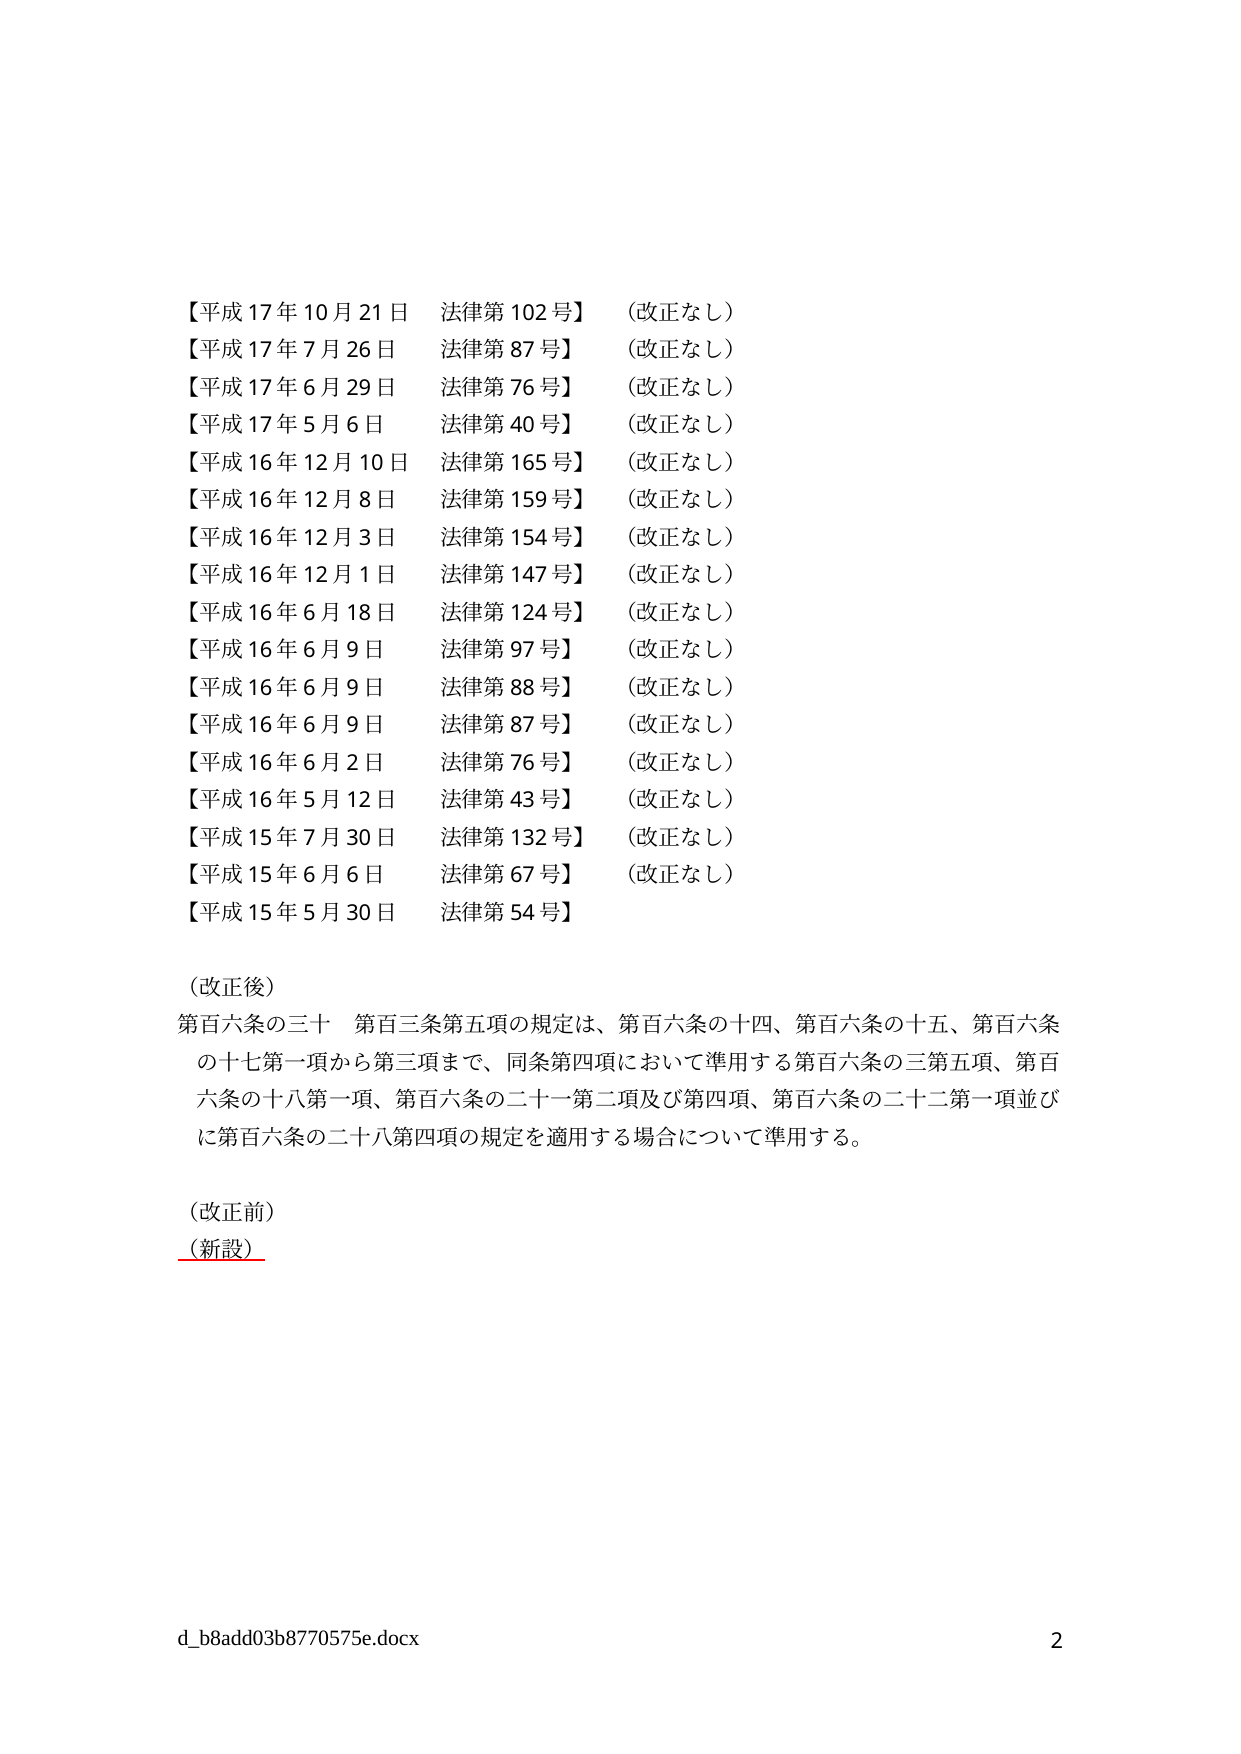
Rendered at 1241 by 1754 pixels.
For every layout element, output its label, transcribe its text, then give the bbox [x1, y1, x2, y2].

text 【平成15年5月30日 法律第54号】 [177, 892, 1063, 929]
text 【平成16年6月9日 法律第88号】 （改正なし） [177, 667, 1063, 704]
text 【平成17年10月21日 法律第102号】 （改正なし） [177, 292, 1063, 329]
text 【平成16年6月18日 法律第124号】 （改正なし） [177, 592, 1063, 629]
text （新設） [177, 1229, 1063, 1267]
text （改正後） [177, 967, 1063, 1004]
text 【平成16年12月10日 法律第165号】 （改正なし） [177, 442, 1063, 479]
text 【平成16年6月9日 法律第87号】 （改正なし） [177, 704, 1063, 742]
text 【平成16年6月2日 法律第76号】 （改正なし） [177, 742, 1063, 779]
text 【平成16年12月3日 法律第154号】 （改正なし） [177, 517, 1063, 554]
text 【平成17年5月6日 法律第40号】 （改正なし） [177, 404, 1063, 442]
text 【平成15年7月30日 法律第132号】 （改正なし） [177, 817, 1063, 854]
text 【平成17年7月26日 法律第87号】 （改正なし） [177, 329, 1063, 367]
text 第百六条の三十 第百三条第五項の規定は、第百六条の十四、第百六条の十五、第百六条の十七第一項から第三項まで、同条第四項において準用する第百六条の三第五項、第百六条の十八第一項、第百六条の二十一第二項及び第四項、第百六条の二十二第一項並びに第百六条の二十八第四項の規定を適用する場合について準用する。 [177, 1004, 1063, 1154]
text （改正前） [177, 1192, 1063, 1229]
text 【平成17年6月29日 法律第76号】 （改正なし） [177, 367, 1063, 404]
text 【平成16年12月1日 法律第147号】 （改正なし） [177, 554, 1063, 592]
text 【平成15年6月6日 法律第67号】 （改正なし） [177, 854, 1063, 892]
text 【平成16年6月9日 法律第97号】 （改正なし） [177, 629, 1063, 667]
text 【平成16年12月8日 法律第159号】 （改正なし） [177, 479, 1063, 517]
text 【平成16年5月12日 法律第43号】 （改正なし） [177, 779, 1063, 817]
